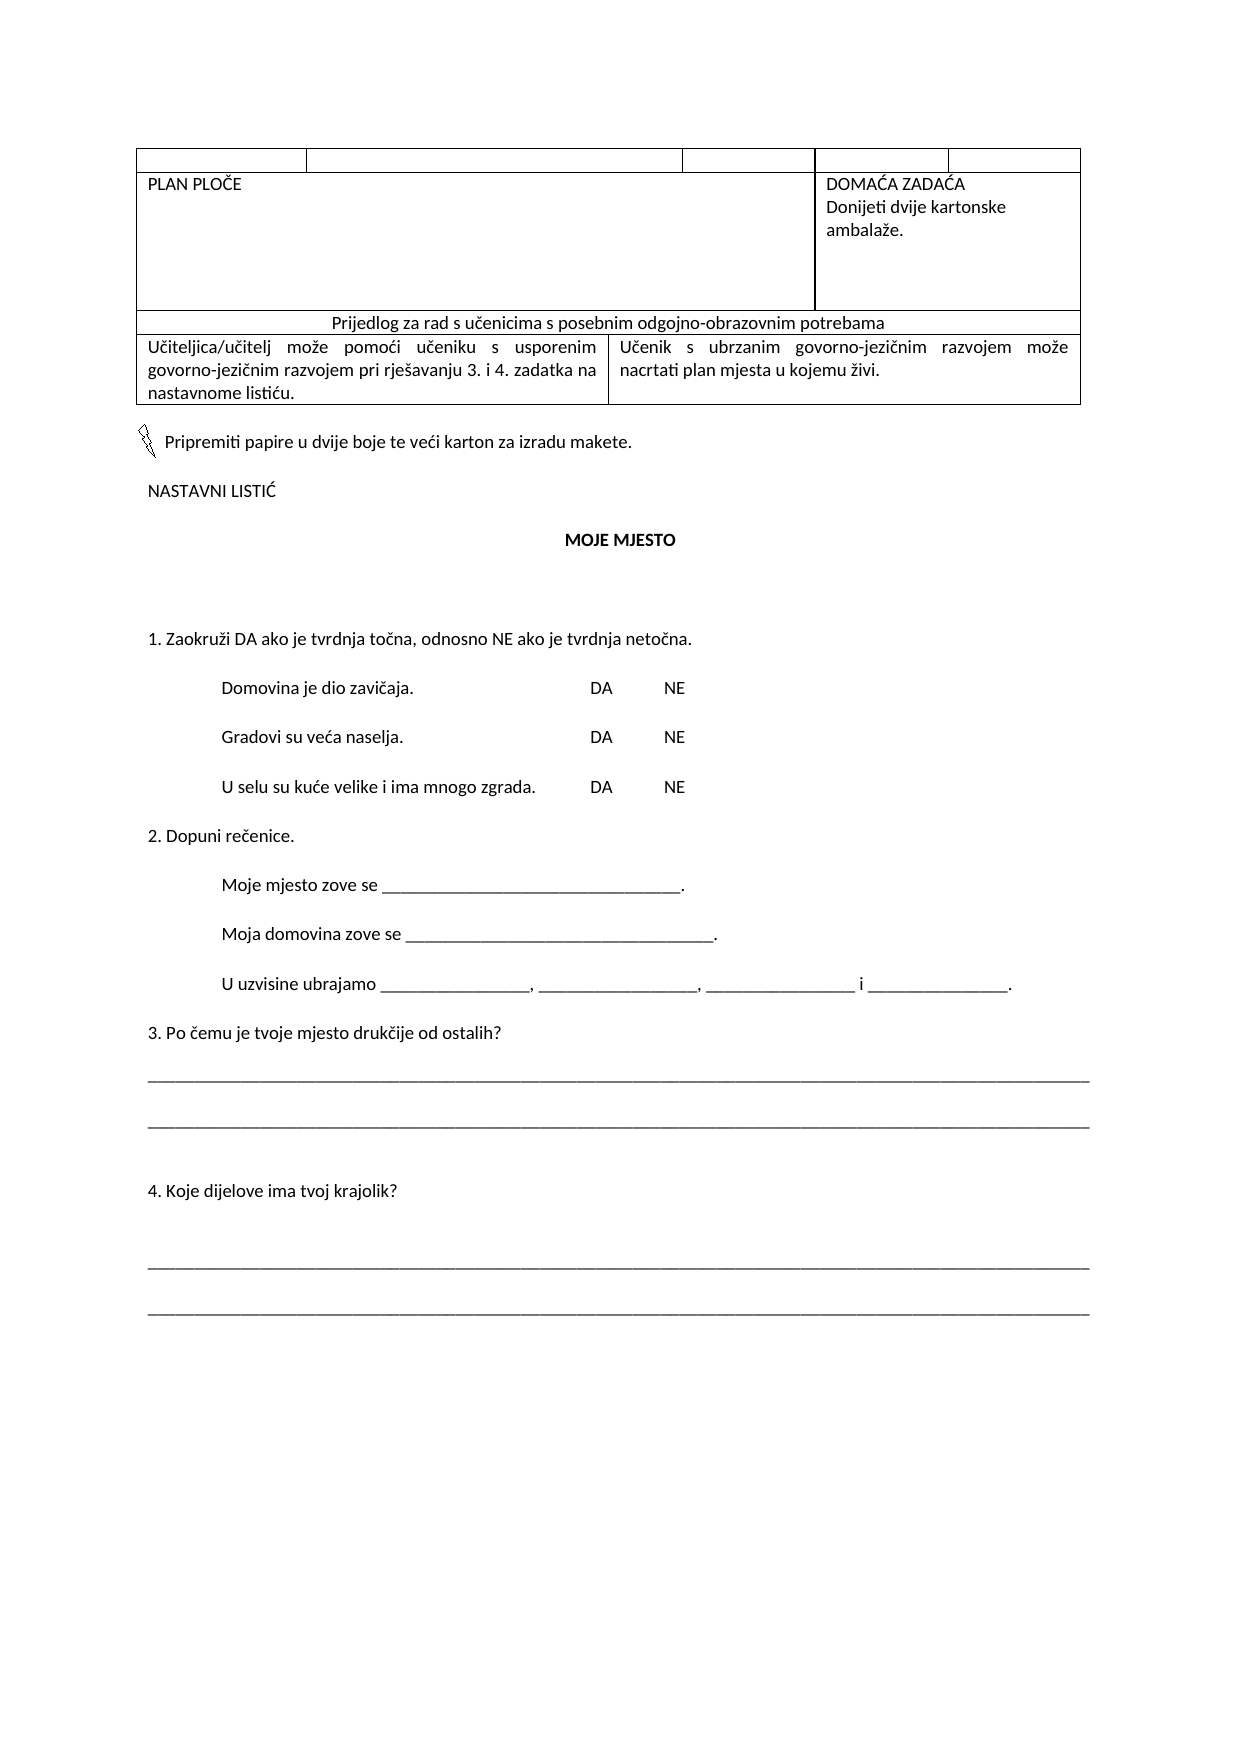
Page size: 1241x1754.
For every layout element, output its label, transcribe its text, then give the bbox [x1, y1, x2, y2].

text U uzvisine ubrajamo ________________, _________________, ________________ i _______________. [148, 972, 1093, 995]
text Gradovi su veća naselja. DA NE [148, 726, 1093, 748]
text NASTAVNI LISTIĆ [148, 479, 1093, 502]
text Domovina je dio zavičaja. DA NE [148, 676, 1093, 699]
text U selu su kuće velike i ima mnogo zgrada. DA NE [148, 775, 1093, 798]
table_cell Učiteljica/učitelj može pomoći učeniku s usporenim govorno-jezičnim razvojem pri rješavanju 3. i 4. zadatka na nastavnome listiću. [137, 335, 608, 404]
text 1. Zaokruži DA ako je tvrdnja točna, odnosno NE ako je tvrdnja netočna. [148, 627, 1093, 650]
text MOJE MJESTO [148, 528, 1093, 551]
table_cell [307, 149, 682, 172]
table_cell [137, 149, 306, 172]
text __________________________________________________________________________________________________________________________________________________________________________________________________________ [148, 1249, 1093, 1318]
table_cell PLAN PLOČE [137, 173, 814, 310]
text 4. Koje dijelove ima tvoj krajolik? [148, 1179, 1093, 1202]
text Moje mjesto zove se ________________________________. [148, 873, 1093, 896]
text Pripremiti papire u dvije boje te veći karton za izradu makete. [148, 430, 1093, 453]
table_cell Učenik s ubrzanim govorno-jezičnim razvojem može nacrtati plan mjesta u kojemu živi. [609, 335, 1080, 404]
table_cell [683, 149, 814, 172]
text 3. Po čemu je tvoje mjesto drukčije od ostalih? [148, 1021, 1093, 1044]
table_cell DOMAĆA ZADAĆA Donijeti dvije kartonske ambalaže. [816, 173, 1080, 310]
text 2. Dopuni rečenice. [148, 824, 1093, 847]
text Moja domovina zove se _________________________________. [148, 923, 1093, 946]
text __________________________________________________________________________________________________________________________________________________________________________________________________________ [148, 1062, 1093, 1131]
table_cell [816, 149, 948, 172]
table_cell Prijedlog za rad s učenicima s posebnim odgojno-obrazovnim potrebama [137, 311, 1080, 334]
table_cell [949, 149, 1080, 172]
